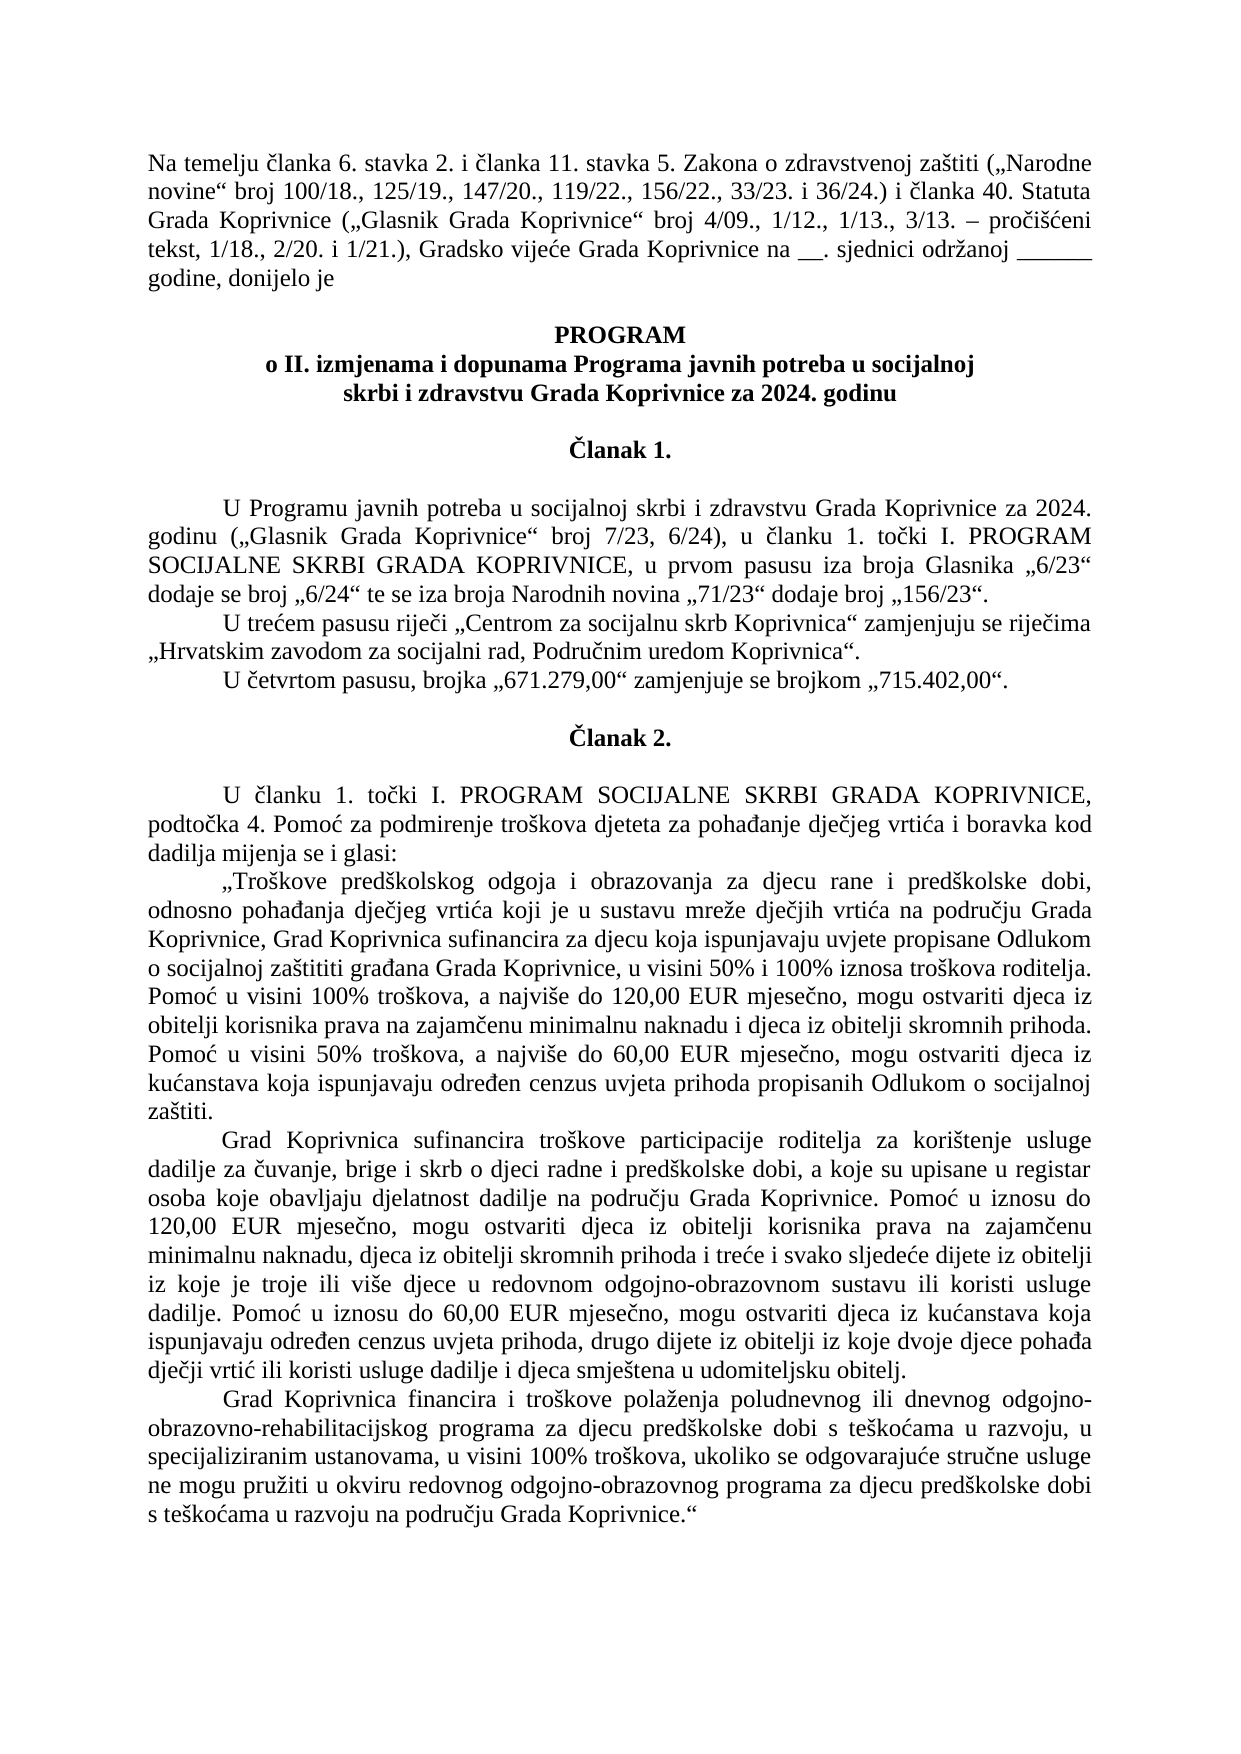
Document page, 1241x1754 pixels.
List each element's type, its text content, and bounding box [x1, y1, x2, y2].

text Grad Koprivnica sufinancira troškove participacije roditelja za korištenje usluge dadilje za čuvanje, brige i skrb o djeci radne i predškolske dobi, a koje su upisane u registar osoba koje obavljaju djelatnost dadilje na području Grada Koprivnice. Pomoć u iznosu do 120,00 EUR mjesečno, mogu ostvariti djeca iz obitelji korisnika prava na zajamčenu minimalnu naknadu, djeca iz obitelji skromnih prihoda i treće i svako sljedeće dijete iz obitelji iz koje je troje ili više djece u redovnom odgojno-obrazovnom sustavu ili koristi usluge dadilje. Pomoć u iznosu do 60,00 EUR mjesečno, mogu ostvariti djeca iz kućanstava koja ispunjavaju određen cenzus uvjeta prihoda, drugo dijete iz obitelji iz koje dvoje djece pohađa dječji vrtić ili koristi usluge dadilje i djeca smještena u udomiteljsku obitelj. [148, 1125, 1093, 1384]
text o II. izmjenama i dopunama Programa javnih potreba u socijalnoj [148, 349, 1093, 378]
text U trećem pasusu riječi „Centrom za socijalnu skrb Koprivnica“ zamjenjuju se riječima „Hrvatskim zavodom za socijalni rad, Područnim uredom Koprivnica“. [148, 608, 1093, 665]
text PROGRAM [148, 320, 1093, 349]
text „Troškove predškolskog odgoja i obrazovanja za djecu rane i predškolske dobi, odnosno pohađanja dječjeg vrtića koji je u sustavu mreže dječjih vrtića na području Grada Koprivnice, Grad Koprivnica sufinancira za djecu koja ispunjavaju uvjete propisane Odlukom o socijalnoj zaštititi građana Grada Koprivnice, u visini 50% i 100% iznosa troškova roditelja. Pomoć u visini 100% troškova, a najviše do 120,00 EUR mjesečno, mogu ostvariti djeca iz obitelji korisnika prava na zajamčenu minimalnu naknadu i djeca iz obitelji skromnih prihoda. Pomoć u visini 50% troškova, a najviše do 60,00 EUR mjesečno, mogu ostvariti djeca iz kućanstava koja ispunjavaju određen cenzus uvjeta prihoda propisanih Odlukom o socijalnoj zaštiti. [148, 866, 1093, 1125]
text Na temelju članka 6. stavka 2. i članka 11. stavka 5. Zakona o zdravstvenoj zaštiti („Narodne novine“ broj 100/18., 125/19., 147/20., 119/22., 156/22., 33/23. i 36/24.) i članka 40. Statuta Grada Koprivnice („Glasnik Grada Koprivnice“ broj 4/09., 1/12., 1/13., 3/13. – pročišćeni tekst, 1/18., 2/20. i 1/21.), Gradsko vijeće Grada Koprivnice na __. sjednici održanoj ______ godine, donijelo je [148, 148, 1093, 291]
text U članku 1. točki I. PROGRAM SOCIJALNE SKRBI GRADA KOPRIVNICE, podtočka 4. Pomoć za podmirenje troškova djeteta za pohađanje dječjeg vrtića i boravka kod dadilja mijenja se i glasi: [148, 780, 1093, 866]
text Grad Koprivnica financira i troškove polaženja poludnevnog ili dnevnog odgojno-obrazovno-rehabilitacijskog programa za djecu predškolske dobi s teškoćama u razvoju, u specijaliziranim ustanovama, u visini 100% troškova, ukoliko se odgovarajuće stručne usluge ne mogu pružiti u okviru redovnog odgojno-obrazovnog programa za djecu predškolske dobi s teškoćama u razvoju na području Grada Koprivnice.“ [148, 1384, 1093, 1528]
text Članak 1. [148, 435, 1093, 464]
text U Programu javnih potreba u socijalnoj skrbi i zdravstvu Grada Koprivnice za 2024. godinu („Glasnik Grada Koprivnice“ broj 7/23, 6/24), u članku 1. točki I. PROGRAM SOCIJALNE SKRBI GRADA KOPRIVNICE, u prvom pasusu iza broja Glasnika „6/23“ dodaje se broj „6/24“ te se iza broja Narodnih novina „71/23“ dodaje broj „156/23“. [148, 493, 1093, 608]
text U četvrtom pasusu, brojka „671.279,00“ zamjenjuje se brojkom „715.402,00“. [148, 665, 1093, 694]
text Članak 2. [148, 723, 1093, 751]
text skrbi i zdravstvu Grada Koprivnice za 2024. godinu [148, 378, 1093, 406]
